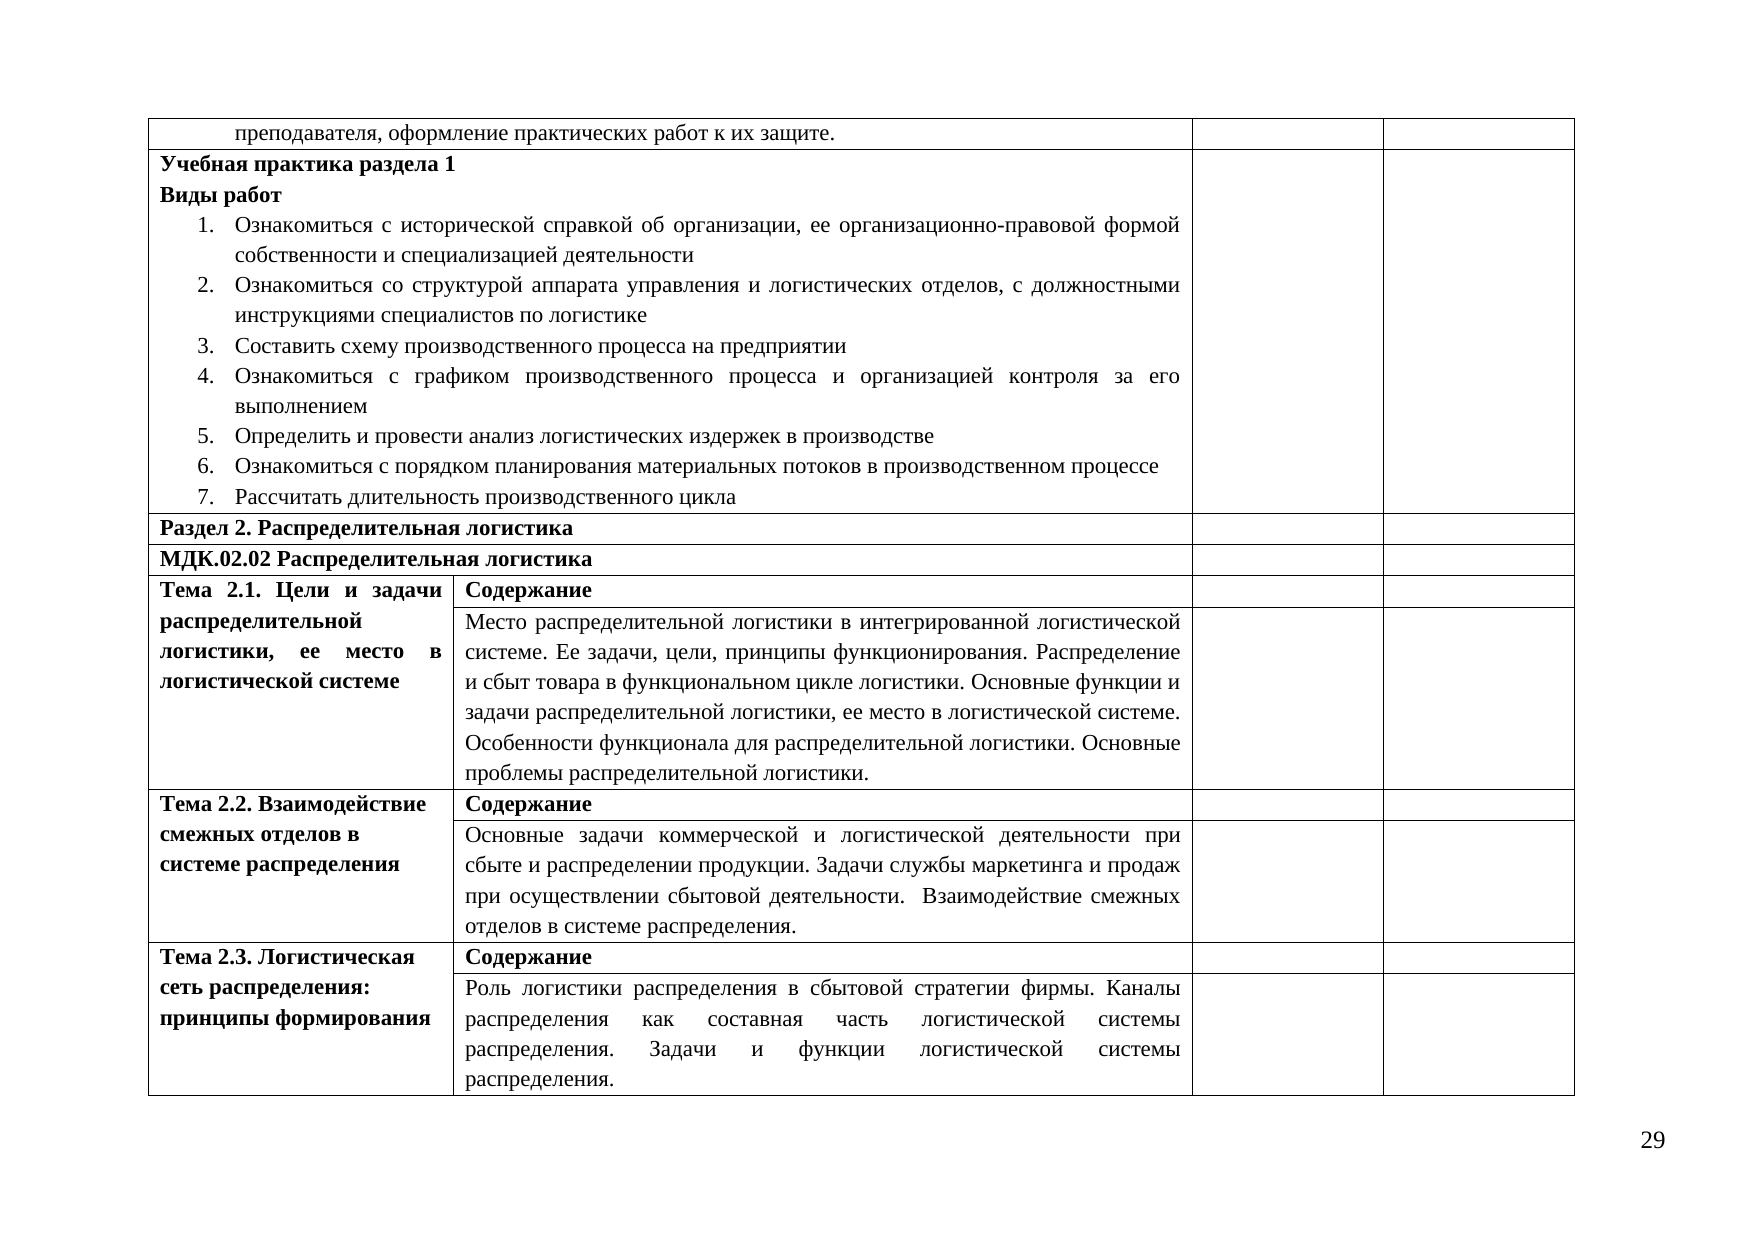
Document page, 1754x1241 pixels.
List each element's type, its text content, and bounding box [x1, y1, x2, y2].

table_cell [1193, 821, 1383, 942]
table_cell Раздел 2. Распределительная логистика [149, 514, 1192, 544]
table_cell [1193, 514, 1383, 544]
table_cell [1384, 545, 1574, 575]
table_cell [1384, 790, 1574, 820]
table_cell [1193, 119, 1383, 149]
table_cell Место распределительной логистики в интегрированной логистической системе. Ее задачи, цели, принципы функционирования. Распределение и сбыт товара в функциональном цикле логистики. Основные функции и задачи распределительной логистики, ее место в логистической системе. Особенности функционала для распределительной логистики. Основные проблемы распределительной логистики. [454, 608, 1192, 789]
table_cell [1384, 943, 1574, 973]
table_cell Содержание [454, 790, 1192, 820]
table_cell [1384, 576, 1574, 607]
table_cell [1384, 821, 1574, 942]
table_cell [1193, 150, 1383, 513]
table_cell [1384, 119, 1574, 149]
table_cell Роль логистики распределения в сбытовой стратегии фирмы. Каналы распределения как составная часть логистической системы распределения. Задачи и функции логистической системы распределения. [454, 974, 1192, 1095]
table_cell [1193, 943, 1383, 973]
table_cell Тема 2.2. Взаимодействие смежных отделов в системе распределения [149, 790, 453, 942]
table_cell [1193, 974, 1383, 1095]
table_cell [1384, 608, 1574, 789]
table_cell [1193, 545, 1383, 575]
table_cell [1193, 608, 1383, 789]
table_cell Основные задачи коммерческой и логистической деятельности при сбыте и распределении продукции. Задачи службы маркетинга и продаж при осуществлении сбытовой деятельности. Взаимодействие смежных отделов в системе распределения. [454, 821, 1192, 942]
table_cell [1384, 514, 1574, 544]
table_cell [149, 119, 1192, 149]
table_cell Учебная практика раздела 1 Виды работ Ознакомиться с исторической справкой об организации, ее организационно-правовой формой собственности и специализацией деятельности Ознакомиться со структурой аппарата управления и логистических отделов, с должностными инструкциями специалистов по логистике Составить схему производственного процесса на предприятии Ознакомиться с графиком производственного процесса и организацией контроля за его выполнением Определить и провести анализ логистических издержек в производстве Ознакомиться с порядком планирования материальных потоков в производственном процессе Рассчитать длительность производственного цикла [149, 150, 1192, 513]
table_cell [1193, 790, 1383, 820]
table_cell Тема 2.3. Логистическая сеть распределения: принципы формирования [149, 943, 453, 1095]
table_cell МДК.02.02 Распределительная логистика [149, 545, 1192, 575]
table_cell Тема 2.1. Цели и задачи распределительной логистики, ее место в логистической системе [149, 576, 453, 789]
table_cell Содержание [454, 943, 1192, 973]
table_cell [1384, 974, 1574, 1095]
table_cell [1384, 150, 1574, 513]
table_cell [1193, 576, 1383, 607]
table_cell Содержание [454, 576, 1192, 607]
